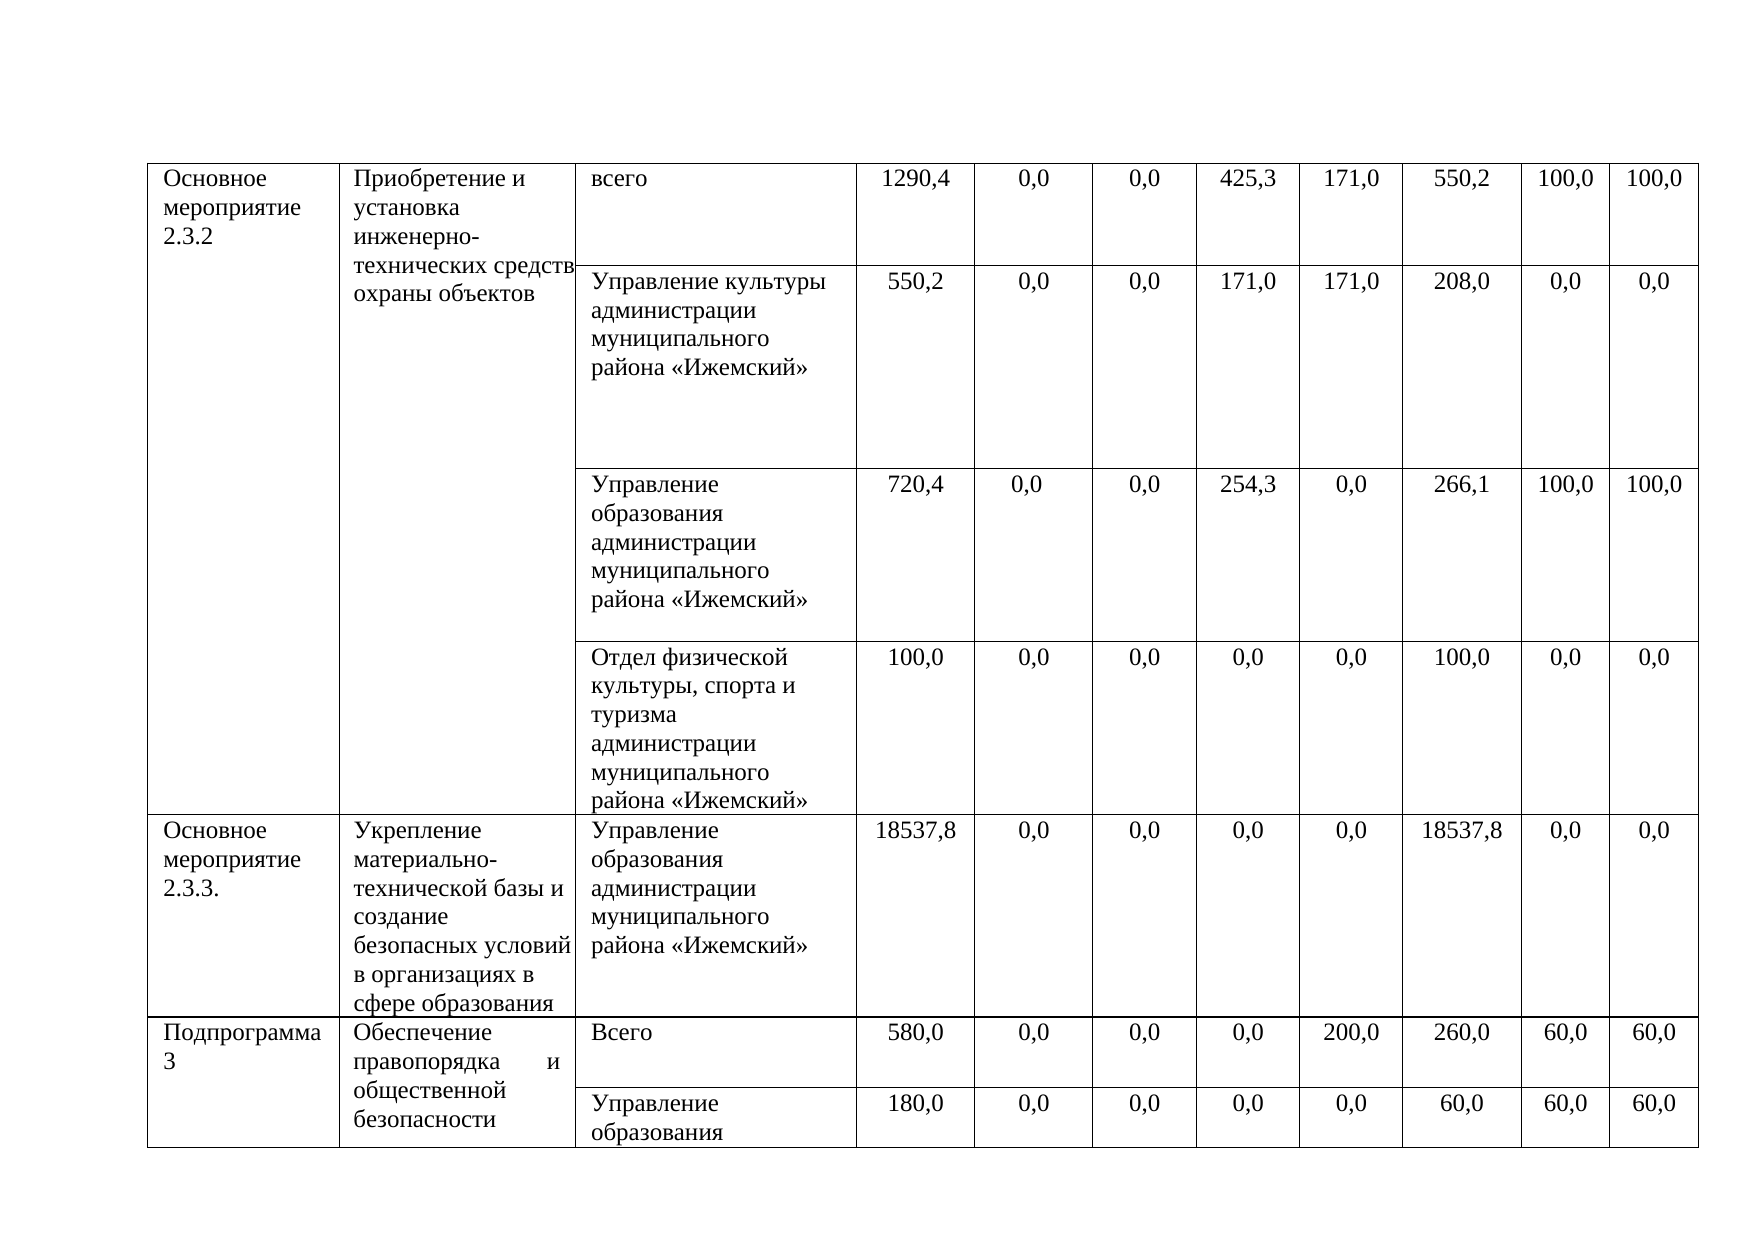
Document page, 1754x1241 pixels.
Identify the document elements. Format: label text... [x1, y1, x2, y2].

table_cell Приобретение и установка инженерно-технических средств охраны объектов [340, 164, 575, 814]
table_cell Управление образования администрации муниципального района «Ижемский» [576, 815, 856, 1016]
table_cell 100,0 [1522, 469, 1609, 641]
table_cell 0,0 [1300, 469, 1402, 641]
table_cell 550,2 [857, 266, 974, 468]
table_cell 0,0 [1197, 1088, 1299, 1147]
table_cell 580,0 [857, 1018, 974, 1087]
table_cell 0,0 [1300, 1088, 1402, 1147]
table_cell 0,0 [1197, 815, 1299, 1016]
table_cell 100,0 [1403, 642, 1521, 814]
table_cell Укрепление материально-технической базы и создание безопасных условий в организациях в сфере образования [340, 815, 575, 1016]
table_cell Отдел физической культуры, спорта и туризма администрации муниципального района «Ижемский» [576, 642, 856, 814]
table_cell 0,0 [1093, 1018, 1196, 1087]
table_cell 180,0 [857, 1088, 974, 1147]
table_cell Основное мероприятие 2.3.3. [148, 815, 339, 1016]
table_cell 18537,8 [1403, 815, 1521, 1016]
table_cell 0,0 [1093, 815, 1196, 1016]
table_cell 60,0 [1610, 1088, 1698, 1147]
table_cell 0,0 [1522, 815, 1609, 1016]
table_cell Всего [576, 1018, 856, 1087]
table_cell 0,0 [1093, 1088, 1196, 1147]
table_cell всего [576, 164, 856, 265]
table_cell 0,0 [1610, 266, 1698, 468]
table_cell 100,0 [1522, 164, 1609, 265]
table_cell 60,0 [1522, 1018, 1609, 1087]
table_cell 60,0 [1610, 1018, 1698, 1087]
table_cell 171,0 [1300, 164, 1402, 265]
table_cell 0,0 [975, 642, 1092, 814]
table_cell 425,3 [1197, 164, 1299, 265]
table_cell 266,1 [1403, 469, 1521, 641]
table_cell 0,0 [975, 266, 1092, 468]
table_cell Основное мероприятие 2.3.2 [148, 164, 339, 814]
table_cell 0,0 [1093, 469, 1196, 641]
table_cell 254,3 [1197, 469, 1299, 641]
table_cell 0,0 [1522, 266, 1609, 468]
table_cell 0,0 [1522, 642, 1609, 814]
table_cell 0,0 [1197, 642, 1299, 814]
table_cell 0,0 [975, 1018, 1092, 1087]
table_cell 18537,8 [857, 815, 974, 1016]
table_cell 0,0 [1300, 642, 1402, 814]
table_cell 0,0 [975, 815, 1092, 1016]
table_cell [576, 266, 856, 468]
table_cell 0,0 [1300, 815, 1402, 1016]
table_cell Подпрограмма 3 [148, 1018, 339, 1147]
table_cell 260,0 [1403, 1018, 1521, 1087]
table_cell 0,0 [1610, 642, 1698, 814]
table_cell 100,0 [857, 642, 974, 814]
table_cell 60,0 [1403, 1088, 1521, 1147]
table_cell 720,4 [857, 469, 974, 641]
table_cell 0,0 [1093, 642, 1196, 814]
table_cell 208,0 [1403, 266, 1521, 468]
table_cell 0,0 [1093, 266, 1196, 468]
table_cell 0,0 [975, 469, 1092, 641]
table_cell 100,0 [1610, 469, 1698, 641]
table_cell 171,0 [1197, 266, 1299, 468]
table_cell 200,0 [1300, 1018, 1402, 1087]
table_cell 0,0 [1610, 815, 1698, 1016]
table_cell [576, 1088, 856, 1147]
table_cell 171,0 [1300, 266, 1402, 468]
table_cell 0,0 [1197, 1018, 1299, 1087]
table_cell 0,0 [975, 164, 1092, 265]
table_cell 60,0 [1522, 1088, 1609, 1147]
table_cell Обеспечение правопорядка и общественной безопасности [340, 1018, 575, 1147]
table_cell 550,2 [1403, 164, 1521, 265]
table_cell 0,0 [975, 1088, 1092, 1147]
table_cell 1290,4 [857, 164, 974, 265]
table_cell 100,0 [1610, 164, 1698, 265]
table_cell Управление образования администрации муниципального района «Ижемский» [576, 469, 856, 641]
table_cell 0,0 [1093, 164, 1196, 265]
